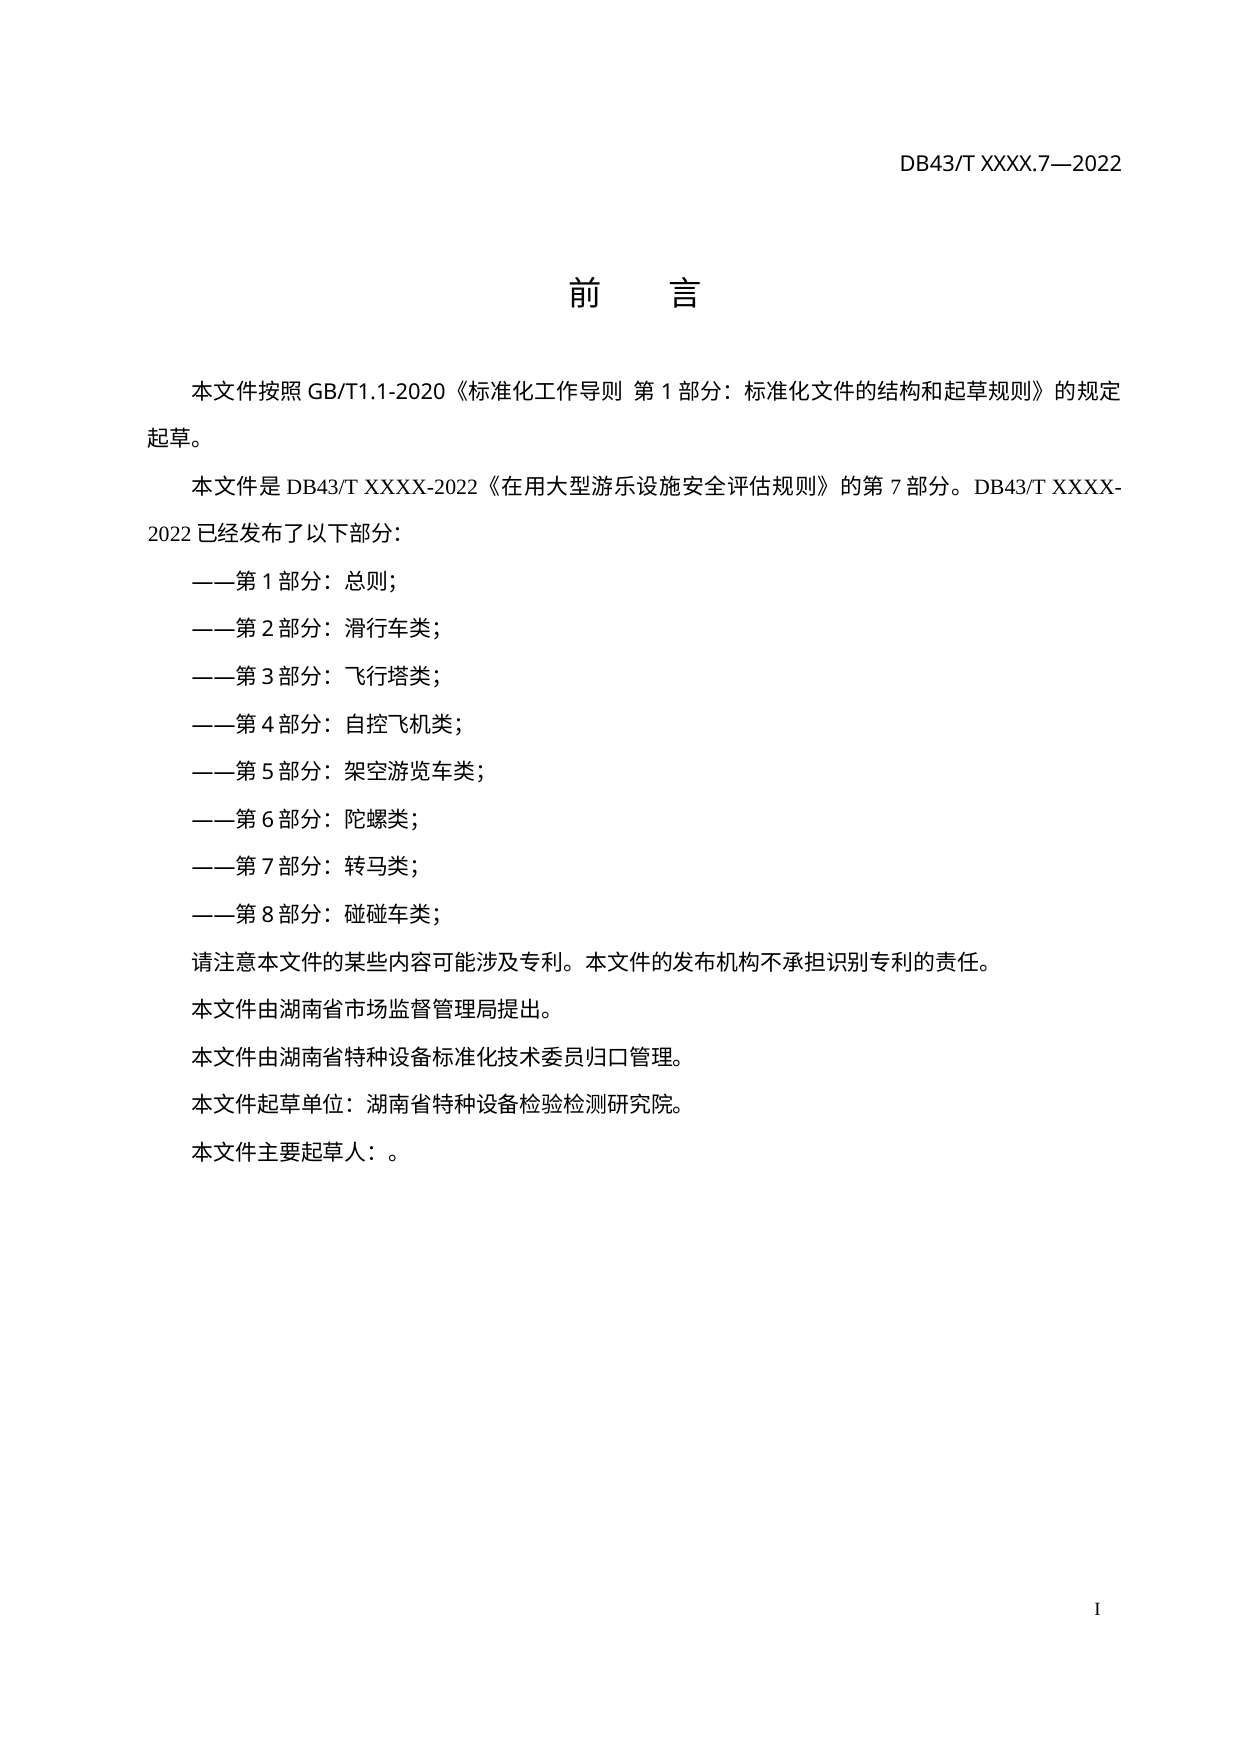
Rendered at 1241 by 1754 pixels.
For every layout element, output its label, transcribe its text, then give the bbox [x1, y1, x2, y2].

text 请注意本文件的某些内容可能涉及专利。本文件的发布机构不承担识别专利的责任。 [148, 944, 1122, 976]
text 本文件主要起草人：。 [148, 1134, 1122, 1166]
text ——第2部分：滑行车类； [148, 611, 1122, 643]
text 本文件由湖南省市场监督管理局提出。 [148, 992, 1122, 1024]
text 前 言 [148, 267, 1122, 315]
text ——第7部分：转马类； [148, 849, 1122, 881]
text ——第8部分：碰碰车类； [148, 897, 1122, 929]
text ——第3部分：飞行塔类； [148, 659, 1122, 691]
text ——第5部分：架空游览车类； [148, 754, 1122, 786]
text 本文件由湖南省特种设备标准化技术委员归口管理。 [148, 1039, 1122, 1071]
text ——第6部分：陀螺类； [148, 802, 1122, 833]
text ——第1部分：总则； [148, 564, 1122, 596]
text ——第4部分：自控飞机类； [148, 707, 1122, 738]
text 本文件是DB43/T XXXX-2022《在用大型游乐设施安全评估规则》的第7部分。DB43/T XXXX-2022已经发布了以下部分： [148, 469, 1122, 548]
text 本文件按照GB/T1.1-2020《标准化工作导则 第1部分：标准化文件的结构和起草规则》的规定起草。 [148, 374, 1122, 453]
text 本文件起草单位：湖南省特种设备检验检测研究院。 [148, 1087, 1122, 1119]
